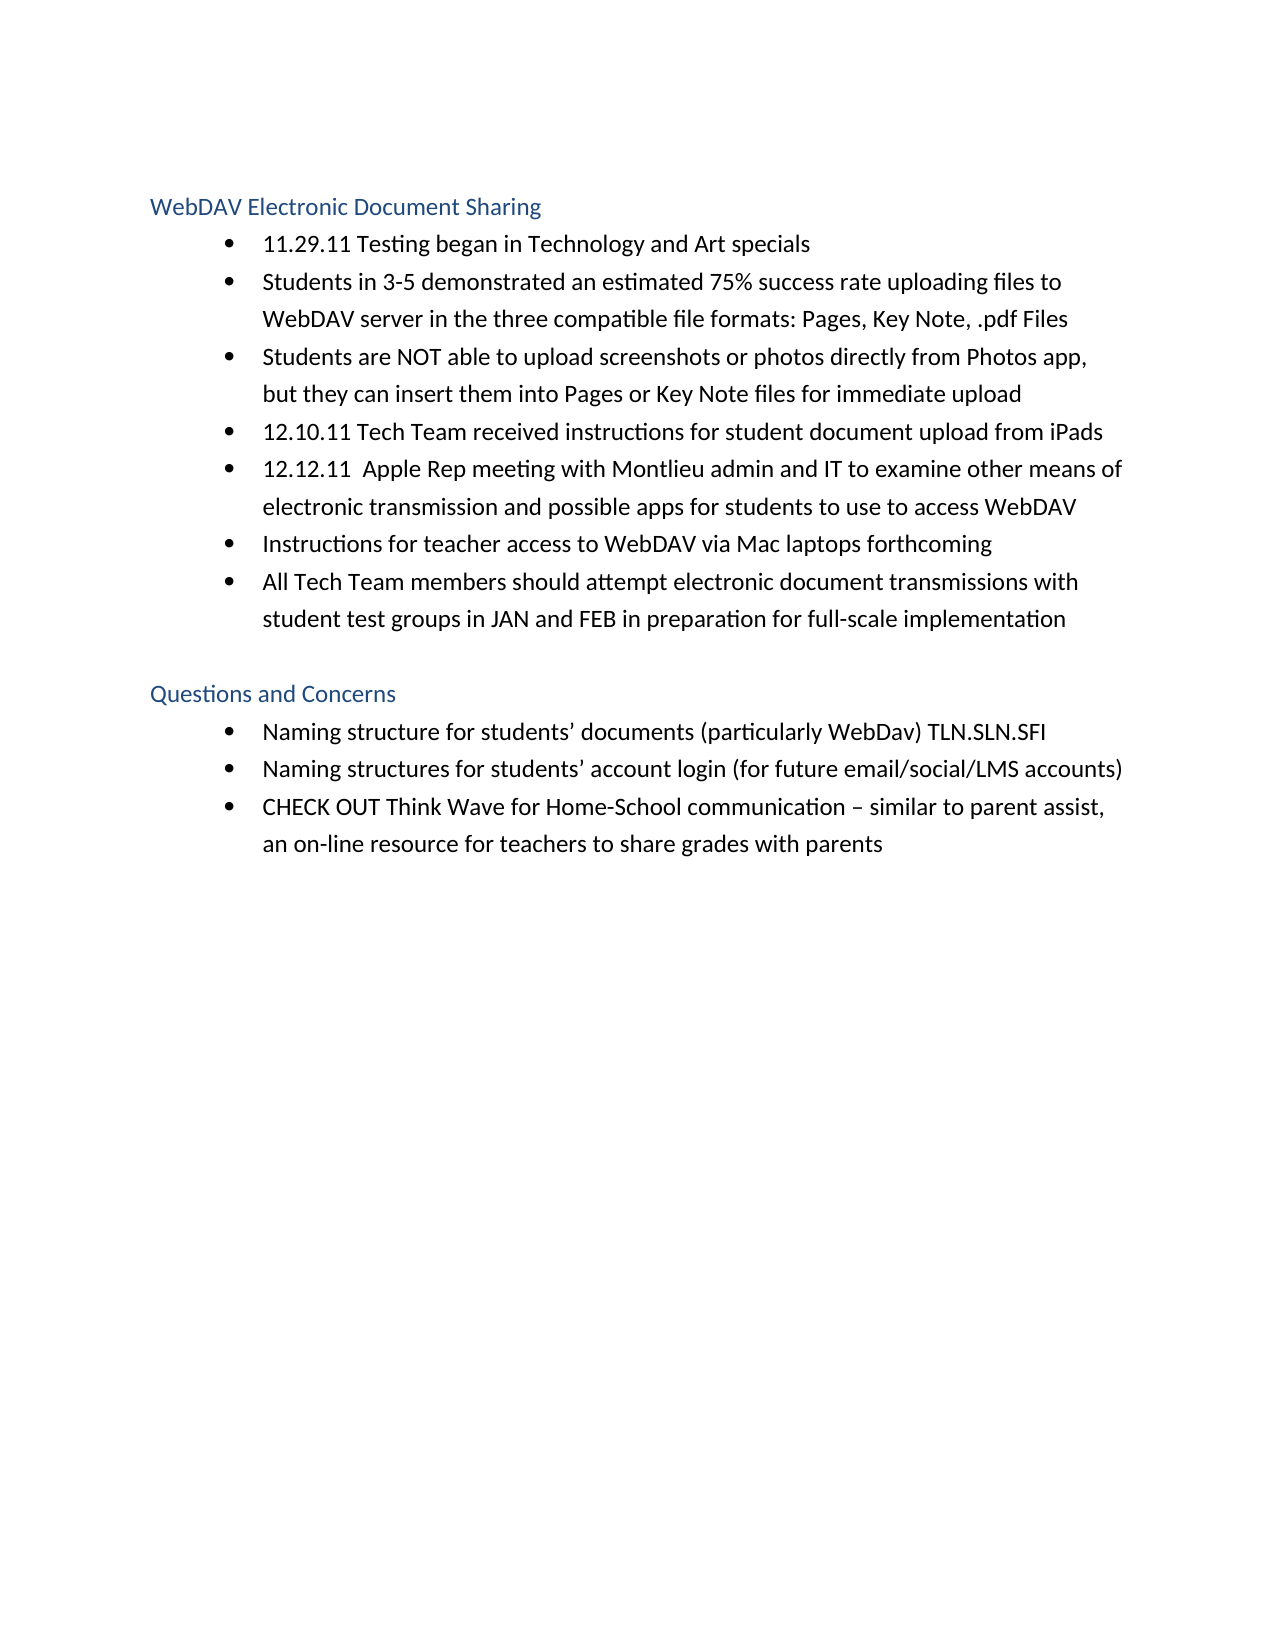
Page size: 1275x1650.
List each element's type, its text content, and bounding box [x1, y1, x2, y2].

text WebDAV Electronic Document Sharing [150, 187, 1125, 225]
text All Tech Team members should attempt electronic document transmissions with student test groups in JAN and FEB in preparation for full-scale implementation [225, 562, 1125, 637]
text Students are NOT able to upload screenshots or photos directly from Photos app, but they can insert them into Pages or Key Note files for immediate upload [225, 337, 1125, 412]
text Naming structure for students’ documents (particularly WebDav) TLN.SLN.SFI [225, 712, 1125, 750]
text Questions and Concerns [150, 675, 1125, 712]
text Naming structures for students’ account login (for future email/social/LMS accounts) [225, 750, 1125, 787]
text 11.29.11 Testing began in Technology and Art specials [225, 225, 1125, 262]
text 12.12.11 Apple Rep meeting with Montlieu admin and IT to examine other means of electronic transmission and possible apps for students to use to access WebDAV [225, 450, 1125, 525]
text CHECK OUT Think Wave for Home-School communication – similar to parent assist, an on-line resource for teachers to share grades with parents [225, 787, 1125, 862]
text 12.10.11 Tech Team received instructions for student document upload from iPads [225, 412, 1125, 450]
text Students in 3-5 demonstrated an estimated 75% success rate uploading files to WebDAV server in the three compatible file formats: Pages, Key Note, .pdf Files [225, 262, 1125, 337]
text Instructions for teacher access to WebDAV via Mac laptops forthcoming [225, 525, 1125, 562]
